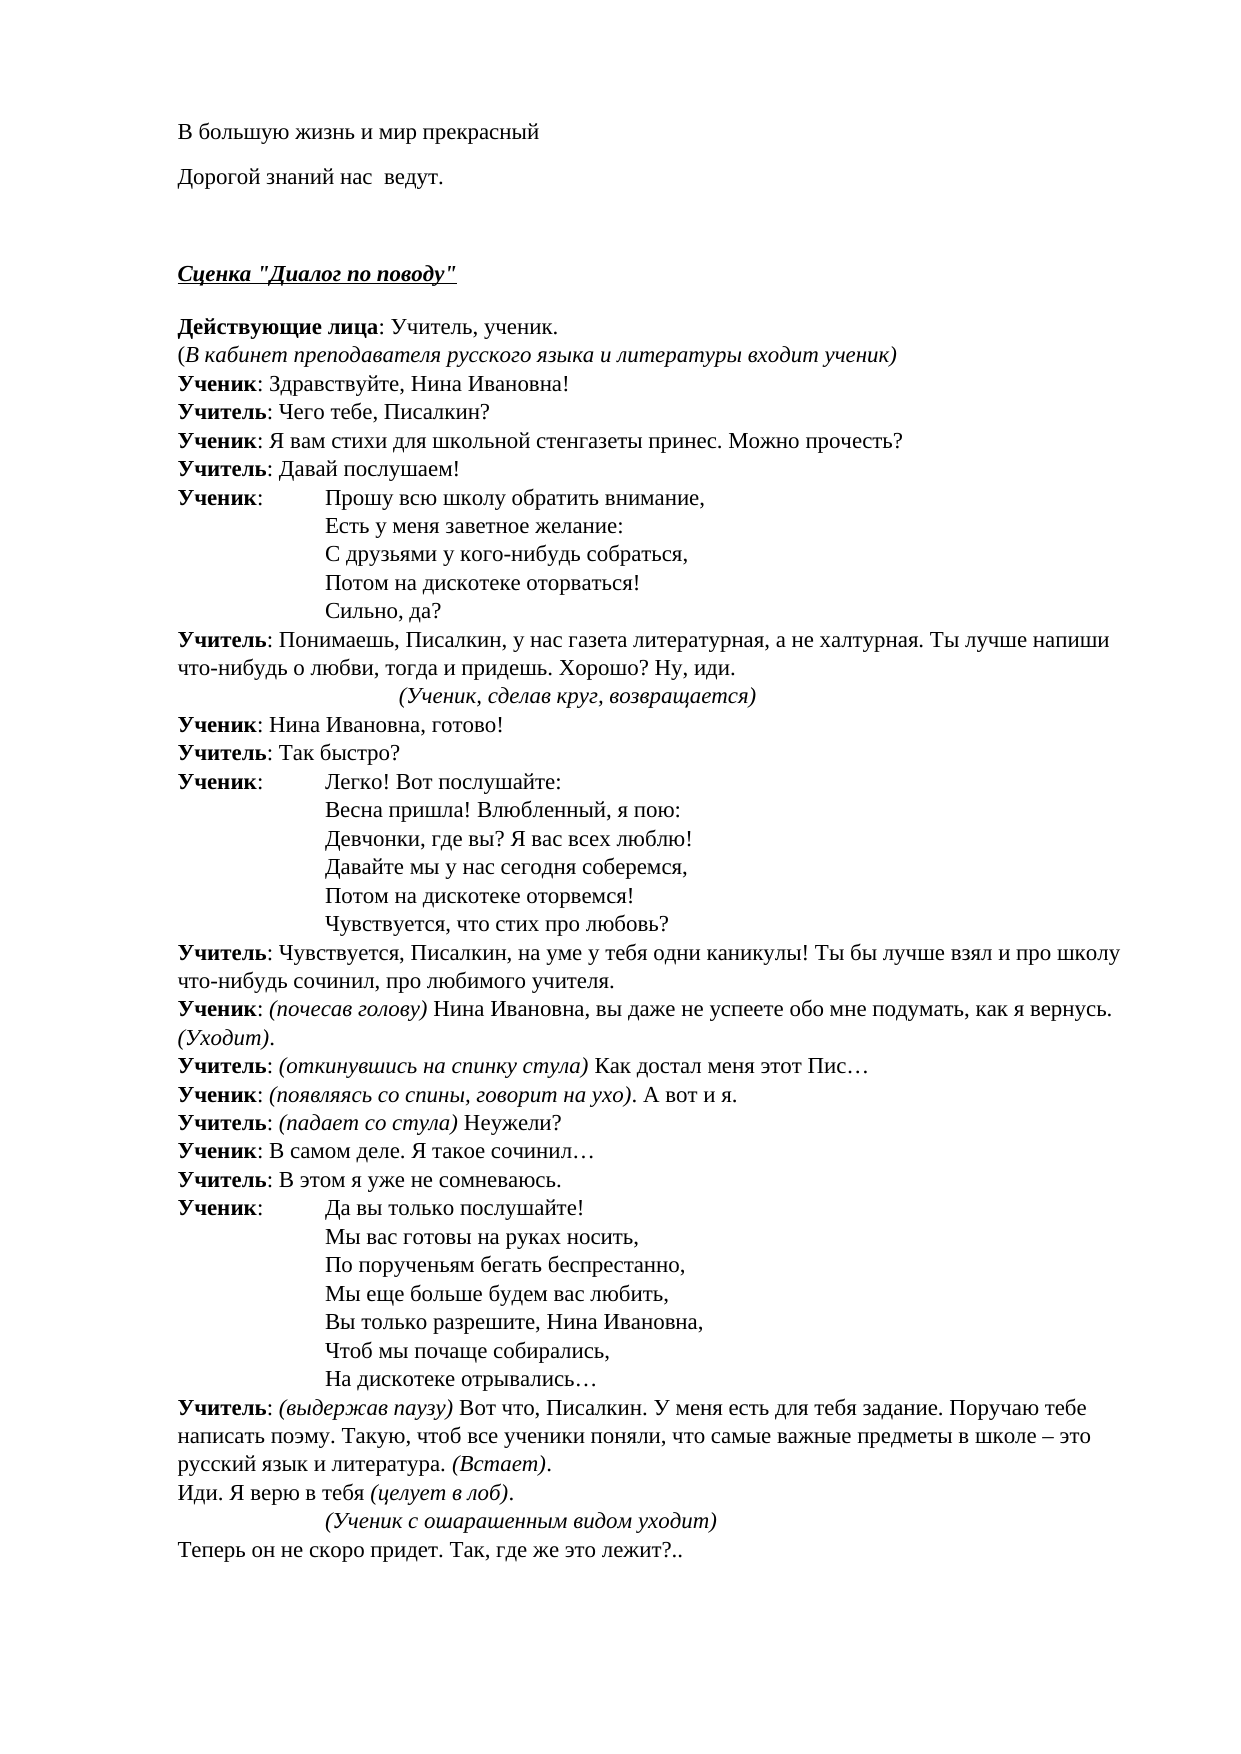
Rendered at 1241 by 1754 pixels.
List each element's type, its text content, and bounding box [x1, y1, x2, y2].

text Девчонки, где вы? Я вас всех люблю! [325, 825, 1152, 851]
text Сильно, да? [325, 597, 1152, 624]
text Мы вас готовы на руках носить, [325, 1223, 1152, 1249]
text Потом на дискотеке оторвемся! [325, 882, 1152, 908]
text С друзьями у кого-нибудь собраться, [325, 540, 1152, 567]
text Ученик: Легко! Вот послушайте: [177, 768, 1152, 794]
text Учитель: (выдержав паузу) Вот что, Писалкин. У меня есть для тебя задание. Поручаю тебе написать поэму. Такую, чтоб все ученики поняли, что самые важные предметы в школе – это русский язык и литература. (Встает). [177, 1393, 1152, 1477]
text Учитель: (падает со стула) Неужели? [177, 1109, 1152, 1136]
text Чувствуется, что стих про любовь? [325, 910, 1152, 936]
text Ученик: В самом деле. Я такое сочинил… [177, 1138, 1152, 1164]
text Ученик: Прошу всю школу обратить внимание, [177, 483, 1152, 510]
text Давайте мы у нас сегодня соберемся, [325, 853, 1152, 879]
text Учитель: Чувствуется, Писалкин, на уме у тебя одни каникулы! Ты бы лучше взял и про школу что-нибудь сочинил, про любимого учителя. [177, 938, 1152, 993]
text Ученик: Да вы только послушайте! [177, 1194, 1152, 1221]
text На дискотеке отрывались… [325, 1365, 1152, 1391]
text Учитель: Понимаешь, Писалкин, у нас газета литературная, а не халтурная. Ты лучше напиши что-нибудь о любви, тогда и придешь. Хорошо? Ну, иди. [177, 626, 1152, 681]
text Есть у меня заветное желание: [325, 512, 1152, 538]
text Учитель: Чего тебе, Писалкин? [177, 398, 1152, 424]
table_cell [166, 118, 1152, 260]
text Учитель: Так быстро? [177, 739, 1152, 766]
text Сценка "Диалог по поводу" [177, 260, 1152, 287]
text Чтоб мы почаще собирались, [325, 1337, 1152, 1363]
text Теперь он не скоро придет. Так, где же это лежит?.. [177, 1536, 1152, 1562]
text Ученик: Нина Ивановна, готово! [177, 711, 1152, 737]
text Действующие лица: Учитель, ученик. [177, 313, 1152, 339]
text Иди. Я верю в тебя (целует в лоб). [177, 1479, 1152, 1505]
text Ученик: (почесав голову) Нина Ивановна, вы даже не успеете обо мне подумать, как я вернусь. (Уходит). [177, 995, 1152, 1050]
text (Ученик, сделав круг, возвращается) [325, 683, 1152, 709]
text (Ученик с ошарашенным видом уходит) [251, 1507, 1152, 1534]
text Ученик: (появляясь со спины, говорит на ухо). А вот и я. [177, 1081, 1152, 1107]
text Ученик: Я вам стихи для школьной стенгазеты принес. Можно прочесть? [177, 427, 1152, 453]
text Учитель: (откинувшись на спинку стула) Как достал меня этот Пис… [177, 1052, 1152, 1079]
text Ученик: Здравствуйте, Нина Ивановна! [177, 370, 1152, 396]
text Потом на дискотеке оторваться! [325, 569, 1152, 595]
text По порученьям бегать беспрестанно, [325, 1251, 1152, 1278]
text Мы еще больше будем вас любить, [325, 1280, 1152, 1306]
text Весна пришла! Влюбленный, я пою: [325, 796, 1152, 823]
text Учитель: В этом я уже не сомневаюсь. [177, 1166, 1152, 1192]
text (В кабинет преподавателя русского языка и литературы входит ученик) [177, 341, 1152, 368]
text Учитель: Давай послушаем! [177, 455, 1152, 481]
text Вы только разрешите, Нина Ивановна, [325, 1308, 1152, 1334]
